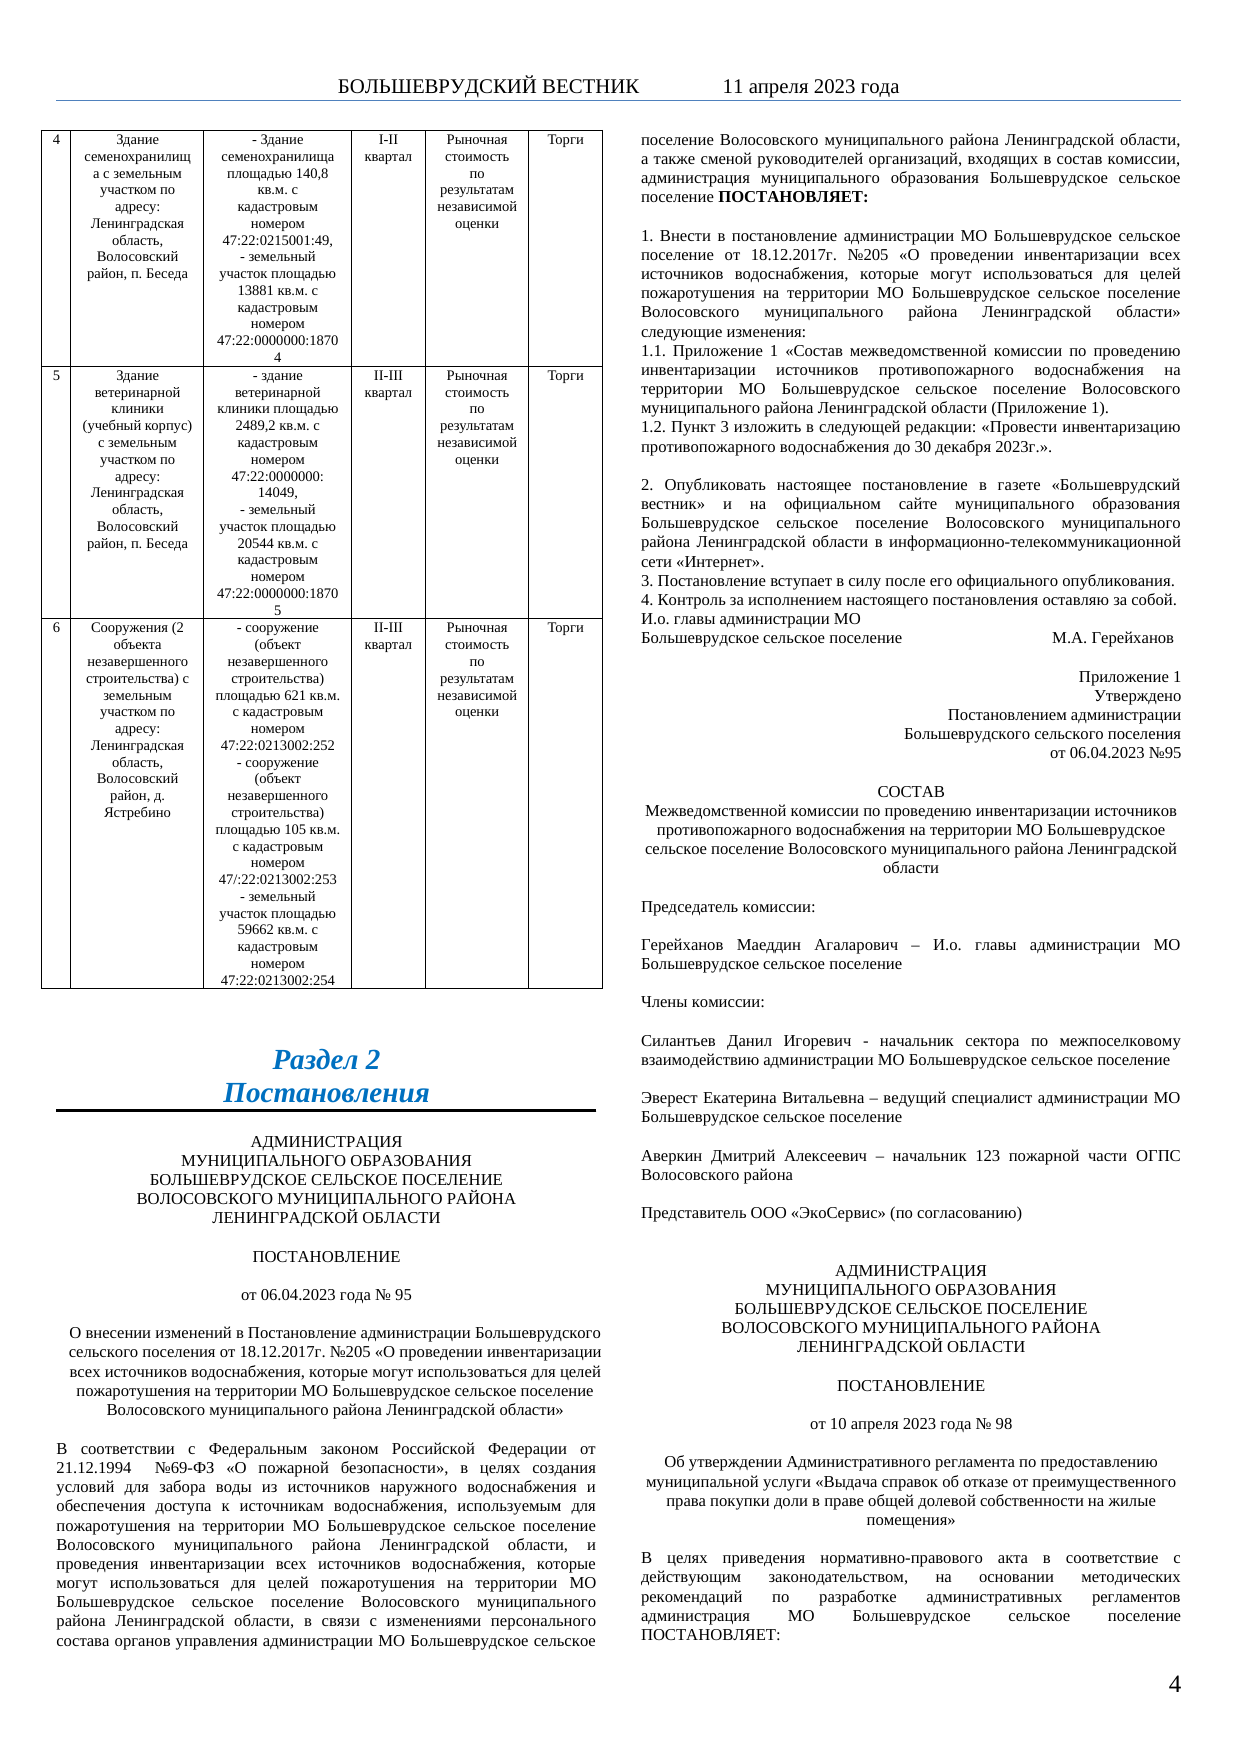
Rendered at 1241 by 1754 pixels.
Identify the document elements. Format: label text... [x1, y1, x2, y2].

text МУНИЦИПАЛЬНОГО ОБРАЗОВАНИЯ [56, 1151, 596, 1170]
text 2. Опубликовать настоящее постановление в газете «Большеврудский вестник» и на официальном сайте муниципального образования Большеврудское сельское поселение Волосовского муниципального района Ленинградской области в информационно-телекоммуникационной сети «Интернет». [641, 475, 1181, 571]
table_cell 5 [42, 367, 70, 618]
table_cell Рыночная стоимость по результатам независимой оценки [426, 367, 528, 618]
text МУНИЦИПАЛЬНОГО ОБРАЗОВАНИЯ [641, 1280, 1181, 1299]
table_cell 6 [42, 619, 70, 988]
text БОЛЬШЕВРУДСКОЕ СЕЛЬСКОЕ ПОСЕЛЕНИЕ [641, 1299, 1181, 1318]
text Приложение 1 [641, 666, 1181, 686]
table_cell II-III квартал [352, 619, 425, 988]
text Председатель комиссии: [641, 896, 1181, 916]
table_cell - сооружение (объект незавершенного строительства) площадью 621 кв.м. с кадастровым номером 47:22:0213002:252 - сооружение (объект незавершенного строительства) площадью 105 кв.м. с кадастровым номером 47/:22:0213002:253 - земельный участок площадью 59662 кв.м. с кадастровым номером 47:22:0213002:254 [204, 619, 351, 988]
text 3. Постановление вступает в силу после его официального опубликования. [641, 571, 1181, 590]
table_cell Сооружения (2 объекта незавершенного строительства) с земельным участком по адресу: Ленинградская область, Волосовский район, д. Ястребино [71, 619, 203, 988]
text ПОСТАНОВЛЕНИЕ [641, 1376, 1181, 1395]
table_cell Торги [529, 367, 602, 618]
text 1.2. Пункт 3 изложить в следующей редакции: «Провести инвентаризацию противопожарного водоснабжения до 30 декабря 2023г.». [641, 417, 1181, 456]
table_cell - Здание семенохранилища площадью 140,8 кв.м. с кадастровым номером 47:22:0215001:49, - земельный участок площадью 13881 кв.м. с кадастровым номером 47:22:0000000:18704 [204, 131, 351, 366]
text права покупки доли в праве общей долевой собственности на жилые помещения» [641, 1491, 1181, 1529]
text Постановления [56, 1076, 596, 1109]
table_header О внесении изменений в Постановление администрации Большеврудского сельского поселения от 18.12.2017г. №205 «О проведении инвентаризации всех источников водоснабжения, которые могут использоваться для целей пожаротушения на территории МО Большеврудское сельское поселение Волосовского муниципального района Ленинградской области» [45, 1323, 619, 1439]
text ВОЛОСОВСКОГО МУНИЦИПАЛЬНОГО РАЙОНА [56, 1189, 596, 1208]
text 1. Внести в постановление администрации МО Большеврудское сельское поселение от 18.12.2017г. №205 «О проведении инвентаризации всех источников водоснабжения, которые могут использоваться для целей пожаротушения на территории МО Большеврудское сельское поселение Волосовского муниципального района Ленинградской области» следующие изменения: [641, 226, 1181, 341]
text Члены комиссии: [641, 992, 1181, 1011]
text Аверкин Дмитрий Алексеевич – начальник 123 пожарной части ОГПС Волосовского района [641, 1146, 1181, 1184]
text Постановлением администрации [641, 705, 1181, 724]
text от 10 апреля 2023 года № 98 [641, 1414, 1181, 1433]
text Силантьев Данил Игоревич - начальник сектора по межпоселковому взаимодействию администрации МО Большеврудское сельское поселение [641, 1031, 1181, 1069]
text АДМИНИСТРАЦИЯ [56, 1131, 596, 1151]
text Об утверждении Административного регламента по предоставлению муниципальной услуги «Выдача справок об отказе от преимущественного [641, 1452, 1181, 1491]
text Раздел 2 [56, 1042, 596, 1076]
text Герейханов Маеддин Агаларович – И.о. главы администрации МО Большеврудское сельское поселение [641, 935, 1181, 973]
table_cell I-II квартал [352, 131, 425, 366]
table_cell II-III квартал [352, 367, 425, 618]
text БОЛЬШЕВРУДСКОЕ СЕЛЬСКОЕ ПОСЕЛЕНИЕ [56, 1170, 596, 1189]
text от 06.04.2023 года № 95 [56, 1285, 596, 1304]
text Большеврудское сельское поселение М.А. Герейханов [641, 628, 1181, 647]
text 4. Контроль за исполнением настоящего постановления оставляю за собой. [641, 590, 1181, 609]
text Эверест Екатерина Витальевна – ведущий специалист администрации МО Большеврудское сельское поселение [641, 1088, 1181, 1126]
text АДМИНИСТРАЦИЯ [641, 1261, 1181, 1280]
text Межведомственной комиссии по проведению инвентаризации источников противопожарного водоснабжения на территории МО Большеврудское сельское поселение Волосовского муниципального района Ленинградской области [641, 801, 1181, 877]
text Представитель ООО «ЭкоСервис» (по согласованию) [641, 1203, 1181, 1222]
table_cell Рыночная стоимость по результатам независимой оценки [426, 619, 528, 988]
table_cell - здание ветеринарной клиники площадью 2489,2 кв.м. с кадастровым номером 47:22:0000000: 14049, - земельный участок площадью 20544 кв.м. с кадастровым номером 47:22:0000000:18705 [204, 367, 351, 618]
table_cell Торги [529, 619, 602, 988]
text ПОСТАНОВЛЕНИЕ [56, 1246, 596, 1266]
table_cell 4 [42, 131, 70, 366]
text СОСТАВ [641, 781, 1181, 801]
text ВОЛОСОВСКОГО МУНИЦИПАЛЬНОГО РАЙОНА [641, 1318, 1181, 1337]
table_cell Торги [529, 131, 602, 366]
table_cell Рыночная стоимость по результатам независимой оценки [426, 131, 528, 366]
text ЛЕНИНГРАДСКОЙ ОБЛАСТИ [56, 1208, 596, 1227]
text В целях приведения нормативно-правового акта в соответствие с действующим законодательством, на основании методических рекомендаций по разработке административных регламентов администрация МО Большеврудское сельское поселение ПОСТАНОВЛЯЕТ: [641, 1548, 1181, 1644]
table_cell Здание ветеринарной клиники (учебный корпус) с земельным участком по адресу: Ленинградская область, Волосовский район, п. Беседа [71, 367, 203, 618]
text В соответствии с Федеральным законом Российской Федерации от 21.12.1994 №69-ФЗ «О пожарной безопасности», в целях создания условий для забора воды из источников наружного водоснабжения и обеспечения доступа к источникам водоснабжения, используемым для пожаротушения на территории МО Большеврудское сельское поселение Волосовского муниципального района Ленинградской области, и проведения инвентаризации всех источников водоснабжения, которые могут использоваться для целей пожаротушения на территории МО Большеврудское сельское поселение Волосовского муниципального района Ленинградской области, в связи с изменениями персонального состава органов управления администрации МО Большеврудское сельское поселение Волосовского муниципального района Ленинградской области, а также сменой руководителей организаций, входящих в состав комиссии, администрация муниципального образования Большеврудское сельское поселение ПОСТАНОВЛЯЕТ: [56, 1439, 596, 1649]
text 1.1. Приложение 1 «Состав межведомственной комиссии по проведению инвентаризации источников противопожарного водоснабжения на территории МО Большеврудское сельское поселение Волосовского муниципального района Ленинградской области (Приложение 1). [641, 341, 1181, 417]
text Большеврудского сельского поселения [641, 724, 1181, 743]
text Утверждено [641, 686, 1181, 705]
text от 06.04.2023 №95 [641, 743, 1181, 762]
text И.о. главы администрации МО [641, 609, 1181, 628]
text ЛЕНИНГРАДСКОЙ ОБЛАСТИ [641, 1337, 1181, 1356]
table_cell Здание семенохранилища с земельным участком по адресу: Ленинградская область, Волосовский район, п. Беседа [71, 131, 203, 366]
